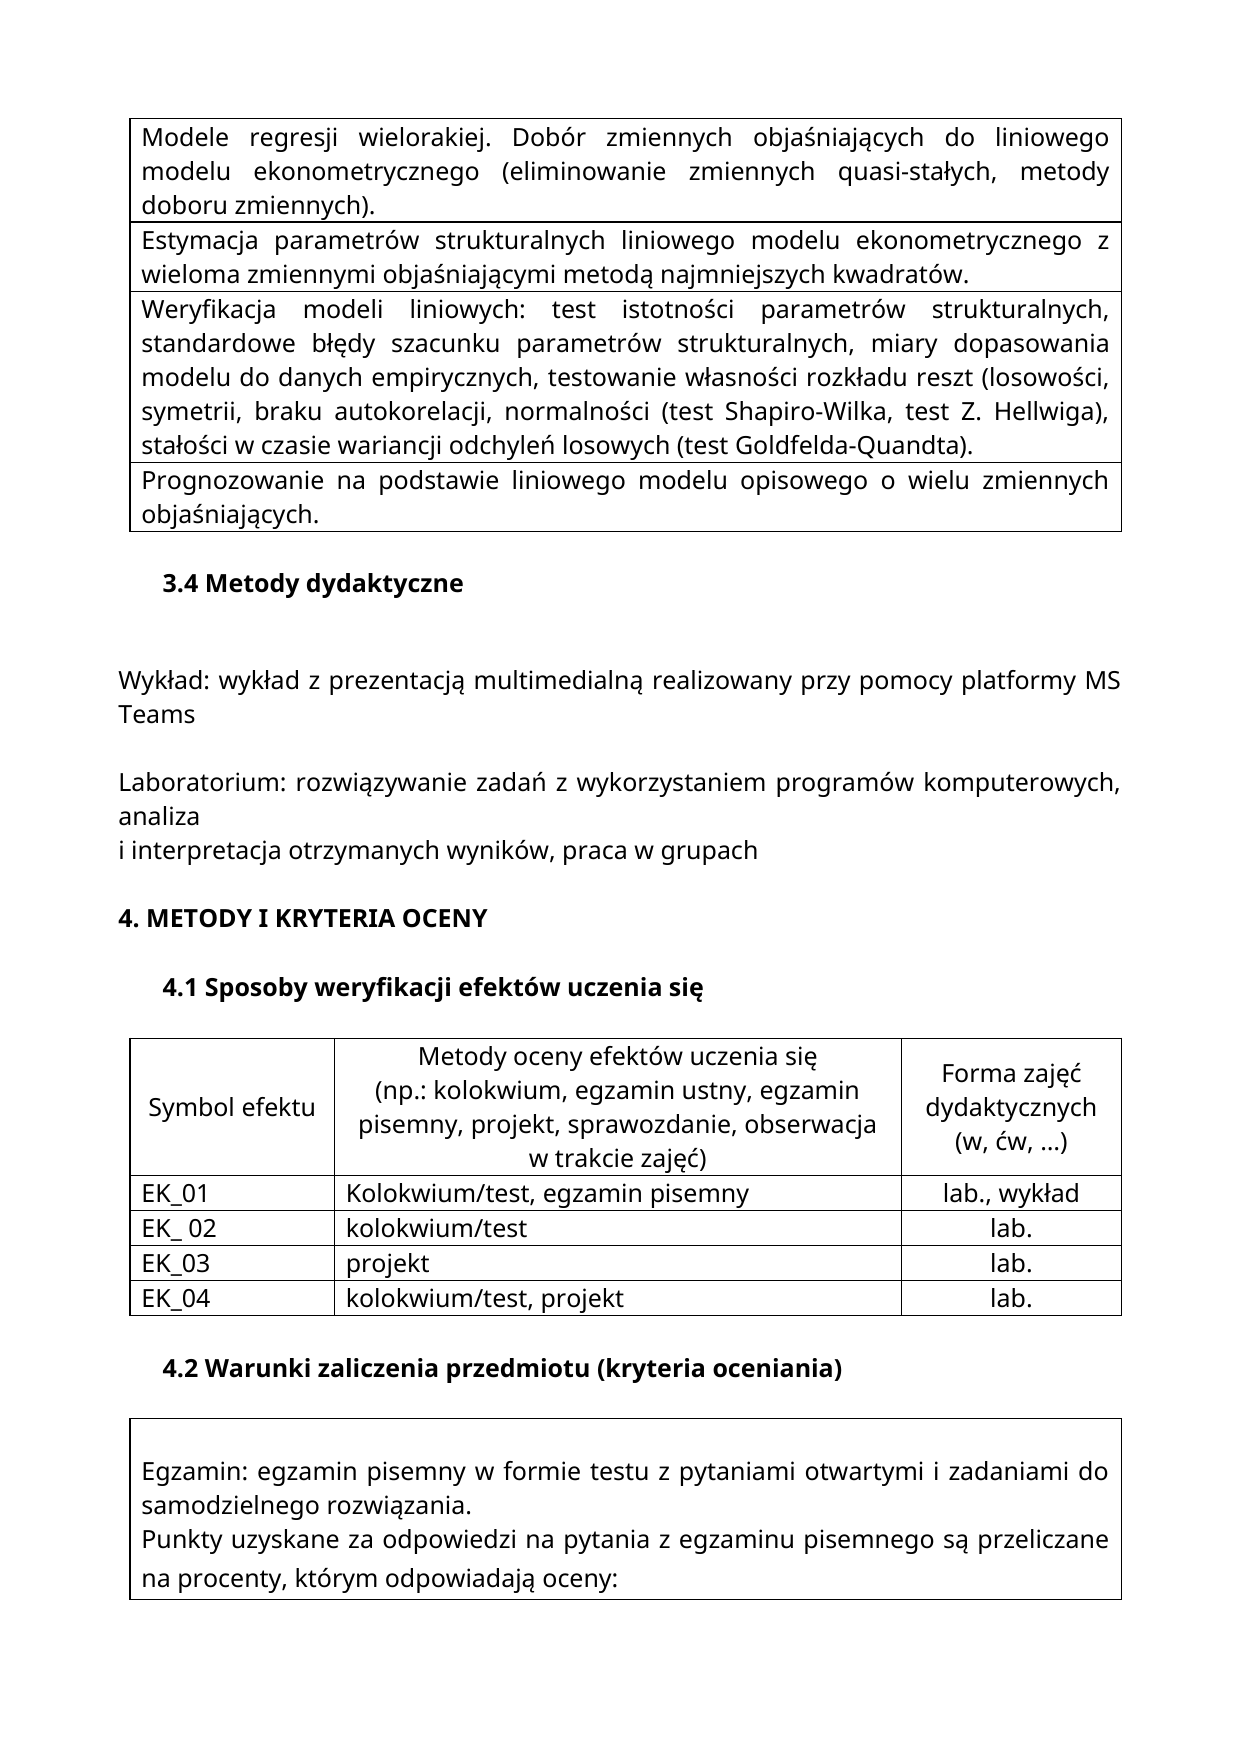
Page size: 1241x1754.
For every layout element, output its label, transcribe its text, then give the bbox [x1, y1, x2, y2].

table_cell EK_ 02 [131, 1211, 334, 1245]
table_cell Kolokwium/test, egzamin pisemny [335, 1176, 901, 1210]
table_cell lab. [902, 1281, 1121, 1315]
text 4. METODY I KRYTERIA OCENY [118, 901, 1122, 935]
table_cell EK_01 [131, 1176, 334, 1210]
text Laboratorium: rozwiązywanie zadań z wykorzystaniem programów komputerowych, analiza i interpretacja otrzymanych wyników, praca w grupach [118, 765, 1122, 867]
table_header Symbol efektu [131, 1039, 334, 1175]
text 3.4 Metody dydaktyczne [162, 566, 1122, 600]
table_cell lab. [902, 1246, 1121, 1280]
table_cell lab., wykład [902, 1176, 1121, 1210]
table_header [131, 1419, 1121, 1599]
table_cell lab. [902, 1211, 1121, 1245]
table_cell EK_03 [131, 1246, 334, 1280]
table_cell Weryfikacja modeli liniowych: test istotności parametrów strukturalnych, standardowe błędy szacunku parametrów strukturalnych, miary dopasowania modelu do danych empirycznych, testowanie własności rozkładu reszt (losowości, symetrii, braku autokorelacji, normalności (test Shapiro-Wilka, test Z. Hellwiga), stałości w czasie wariancji odchyleń losowych (test Goldfelda-Quandta). [131, 292, 1121, 462]
table_cell projekt [335, 1246, 901, 1280]
text 4.1 Sposoby weryfikacji efektów uczenia się [162, 969, 1122, 1003]
table_cell kolokwium/test [335, 1211, 901, 1245]
table_cell Prognozowanie na podstawie liniowego modelu opisowego o wielu zmiennych objaśniających. [131, 463, 1121, 531]
table_cell Estymacja parametrów strukturalnych liniowego modelu ekonometrycznego z wieloma zmiennymi objaśniającymi metodą najmniejszych kwadratów. [131, 223, 1121, 291]
text Wykład: wykład z prezentacją multimedialną realizowany przy pomocy platformy MS Teams [118, 663, 1122, 731]
table_header Metody oceny efektów uczenia się (np.: kolokwium, egzamin ustny, egzamin pisemny, projekt, sprawozdanie, obserwacja w trakcie zajęć) [335, 1039, 901, 1175]
table_cell kolokwium/test, projekt [335, 1281, 901, 1315]
table_cell EK_04 [131, 1281, 334, 1315]
text 4.2 Warunki zaliczenia przedmiotu (kryteria oceniania) [162, 1350, 1122, 1384]
table_cell Modele regresji wielorakiej. Dobór zmiennych objaśniających do liniowego modelu ekonometrycznego (eliminowanie zmiennych quasi-stałych, metody doboru zmiennych). [131, 119, 1121, 221]
table_header Forma zajęć dydaktycznych (w, ćw, …) [902, 1039, 1121, 1175]
